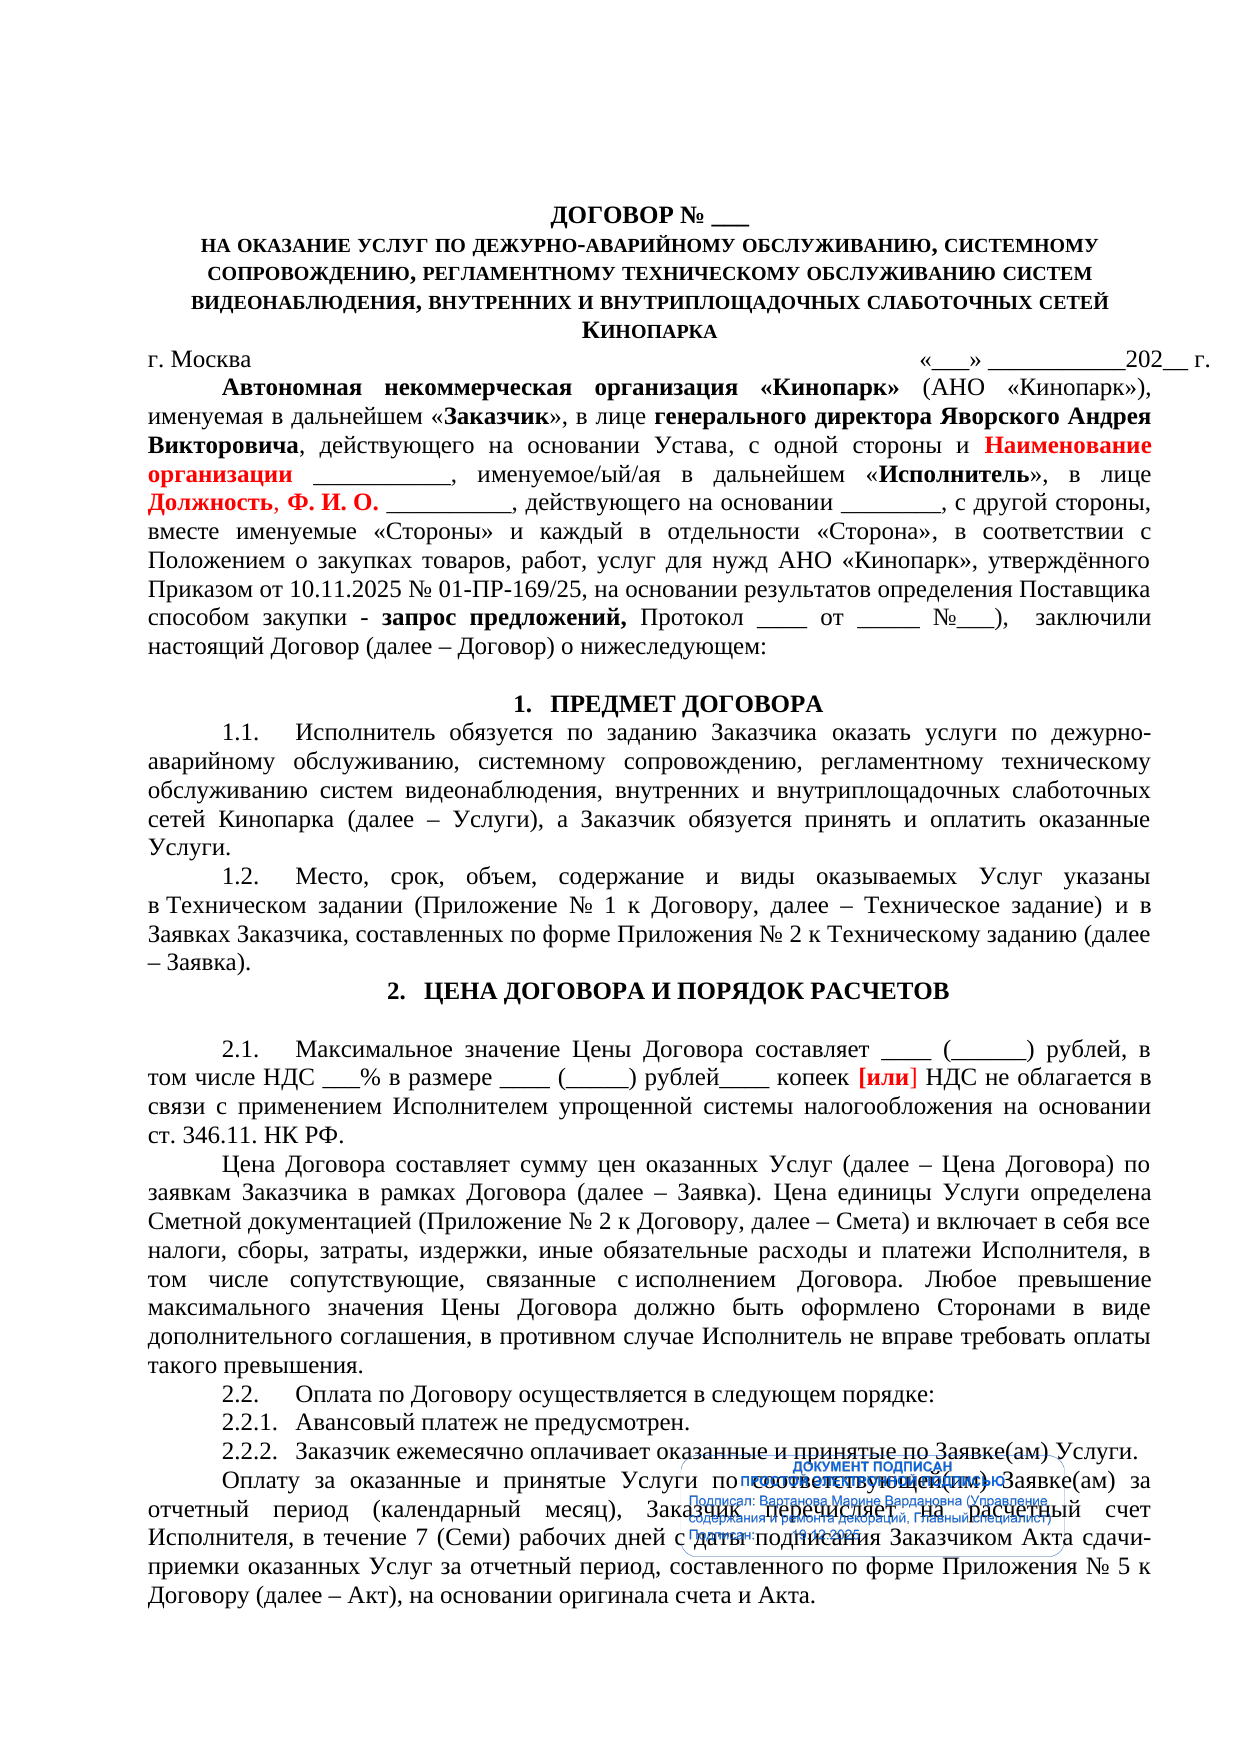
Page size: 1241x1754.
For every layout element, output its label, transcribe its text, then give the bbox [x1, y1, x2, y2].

subtitle Предмет Договора [185, 689, 1152, 717]
text 2.1. Максимальное значение Цены Договора составляет ____ (______) рублей, в том числе НДС ___% в размере ____ (_____) рублей____ копеек [или] НДС не облагается в связи с применением Исполнителем упрощенной системы налогообложения на основании ст. 346.11. НК РФ. [148, 1034, 1152, 1149]
list Место, срок, объем, содержание и виды оказываемых Услуг указаны в Техническом задании (Приложение № 1 к Договору, далее – Техническое задание) и в Заявках Заказчика, составленных по форме Приложения № 2 к Техническому заданию (далее – Заявка). [148, 861, 1152, 976]
list Исполнитель обязуется по заданию Заказчика оказать услуги по дежурно-аварийному обслуживанию, системному сопровождению, регламентному техническому обслуживанию систем видеонаблюдения, внутренних и внутриплощадочных слаботочных сетей Кинопарка (далее – Услуги), а Заказчик обязуется принять и оплатить оказанные Услуги. [148, 717, 1152, 861]
text Автономная некоммерческая организация «Кинопарк» (АНО «Кинопарк»), именуемая в дальнейшем «Заказчик», в лице генерального директора Яворского Андрея Викторовича, действующего на основании Устава, с одной стороны и Наименование организации ___________, именуемое/ый/ая в дальнейшем «Исполнитель», в лице Должность, Ф. И. О. __________, действующего на основании ________, с другой стороны, вместе именуемые «Стороны» и каждый в отдельности «Сторона», в соответствии с Положением о закупках товаров, работ, услуг для нужд АНО «Кинопарк», утверждённого Приказом от 10.11.2025 № 01-ПР-169/25, на основании результатов определения Поставщика способом закупки - запрос предложений, Протокол ____ от _____ №___), заключили настоящий Договор (далее – Договор) о нижеследующем: [148, 372, 1152, 660]
list Авансовый платеж не предусмотрен. [148, 1407, 1152, 1436]
text г. Москва «___» ___________202__ г. [148, 344, 1152, 372]
list Оплата по Договору осуществляется в следующем порядке: [148, 1379, 1152, 1407]
subtitle Цена Договора и порядок расчетов [185, 976, 1152, 1005]
picture [680, 1455, 1065, 1557]
text Оплату за оказанные и принятые Услуги по соответствующей(им) Заявке(ам) за отчетный период (календарный месяц), Заказчик перечисляет на расчетный счет Исполнителя, в течение 7 (Семи) рабочих дней с даты подписания Заказчиком Акта сдачи-приемки оказанных Услуг за отчетный период, составленного по форме Приложения № 5 к Договору (далее – Акт), на основании оригинала счета и Акта. [148, 1465, 1152, 1609]
list Заказчик ежемесячно оплачивает оказанные и принятые по Заявке(ам) Услуги. [148, 1436, 1152, 1465]
text на оказание услуг по дежурно-аварийному обслуживанию, системному сопровождению, регламентному техническому обслуживанию систем видеонаблюдения, внутренних и внутриплощадочных слаботочных сетей Кинопарка [148, 229, 1152, 344]
text Цена Договора составляет сумму цен оказанных Услуг (далее – Цена Договора) по заявкам Заказчика в рамках Договора (далее – Заявка). Цена единицы Услуги определена Сметной документацией (Приложение № 2 к Договору, далее – Смета) и включает в себя все налоги, сборы, затраты, издержки, иные обязательные расходы и платежи Исполнителя, в том числе сопутствующие, связанные с исполнением Договора. Любое превышение максимального значения Цены Договора должно быть оформлено Сторонами в виде дополнительного соглашения, в противном случае Исполнитель не вправе требовать оплаты такого превышения. [148, 1149, 1152, 1379]
text Договор № ___ [148, 200, 1152, 229]
